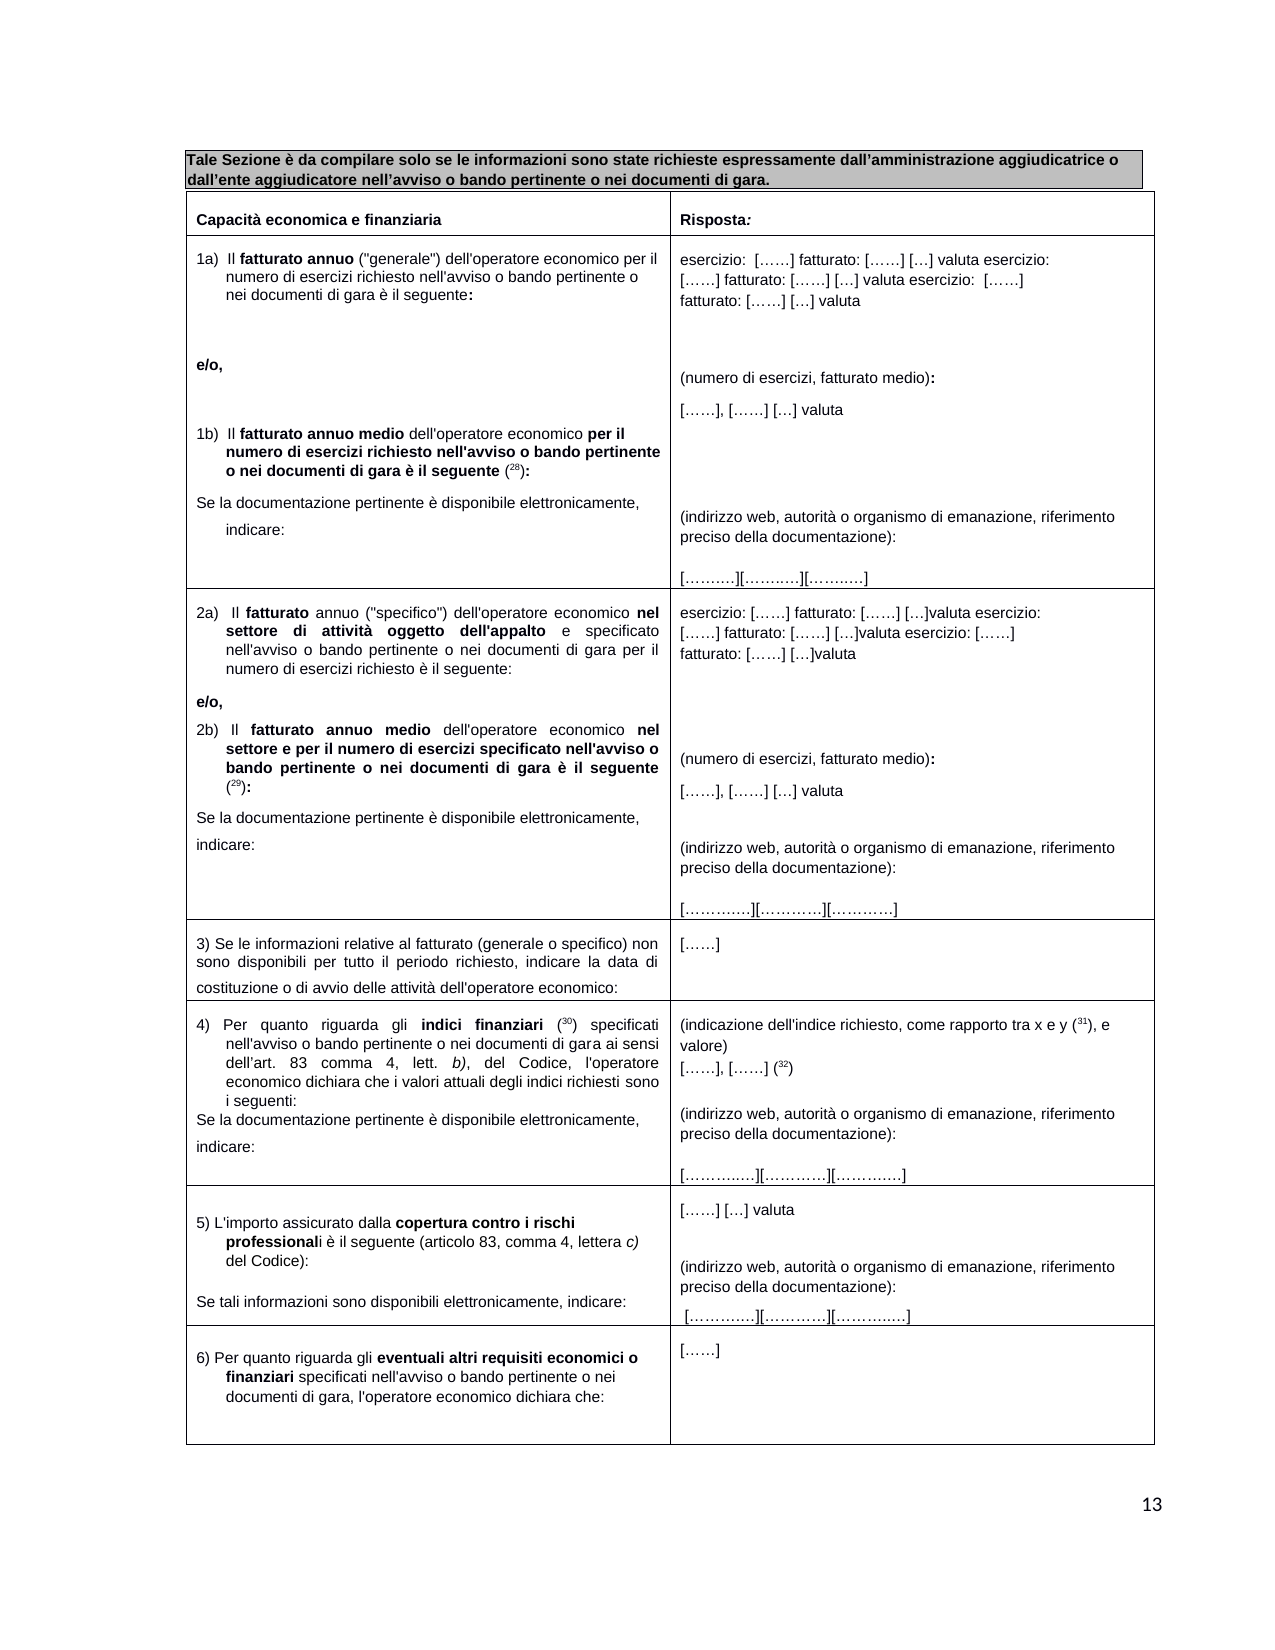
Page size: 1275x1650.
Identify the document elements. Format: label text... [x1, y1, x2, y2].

table_cell 6) Per quanto riguarda gli eventuali altri requisiti economici o finanziari specificati nell'avviso o bando pertinente o nei documenti di gara, l'operatore economico dichiara che: [187, 1326, 670, 1444]
table_cell esercizio: [……] fatturato: [……] […] valuta esercizio: [……] fatturato: [……] […] valuta esercizio: [……] fatturato: [……] […] valuta (numero di esercizi, fatturato medio): [……], [……] […] valuta (indirizzo web, autorità o organismo di emanazione, riferimento preciso della documentazione): […….…][……..…][……..…] [671, 236, 1154, 588]
text Tale Sezione è da compilare solo se le informazioni sono state richieste espressamente dall’amministrazione aggiudicatrice o dall’ente aggiudicatore nell’avviso o bando pertinente o nei documenti di gara. [186, 151, 1142, 188]
table_header Capacità economica e finanziaria [187, 192, 670, 235]
table_cell 5) L'importo assicurato dalla copertura contro i rischi professionali è il seguente (articolo 83, comma 4, lettera c) del Codice): Se tali informazioni sono disponibili elettronicamente, indicare: [187, 1186, 670, 1325]
table_cell (indicazione dell'indice richiesto, come rapporto tra x e y (31), e valore) [……], [……] (32) (indirizzo web, autorità o organismo di emanazione, riferimento preciso della documentazione): [………..…][…………][……….…] [671, 1001, 1154, 1185]
table_cell [……] […] valuta (indirizzo web, autorità o organismo di emanazione, riferimento preciso della documentazione): [……….…][…………][………..…] [671, 1186, 1154, 1325]
table_cell 1a) Il fatturato annuo ("generale") dell'operatore economico per il numero di esercizi richiesto nell'avviso o bando pertinente o nei documenti di gara è il seguente: e/o, 1b) Il fatturato annuo medio dell'operatore economico per il numero di esercizi richiesto nell'avviso o bando pertinente o nei documenti di gara è il seguente (28): Se la documentazione pertinente è disponibile elettronicamente, indicare: [187, 236, 670, 588]
table_cell 2a) Il fatturato annuo ("specifico") dell'operatore economico nel settore di attività oggetto dell'appalto e specificato nell'avviso o bando pertinente o nei documenti di gara per il numero di esercizi richiesto è il seguente: e/o, 2b) Il fatturato annuo medio dell'operatore economico nel settore e per il numero di esercizi specificato nell'avviso o bando pertinente o nei documenti di gara è il seguente (29): Se la documentazione pertinente è disponibile elettronicamente, indicare: [187, 589, 670, 919]
table_cell 4) Per quanto riguarda gli indici finanziari (30) specificati nell'avviso o bando pertinente o nei documenti di gara ai sensi dell’art. 83 comma 4, lett. b), del Codice, l'operatore economico dichiara che i valori attuali degli indici richiesti sono i seguenti: Se la documentazione pertinente è disponibile elettronicamente, indicare: [187, 1001, 670, 1185]
table_header Risposta: [671, 192, 1154, 235]
table_cell [……] [671, 1326, 1154, 1444]
table_cell [……] [671, 920, 1154, 1000]
table_cell esercizio: [……] fatturato: [……] […]valuta esercizio: [……] fatturato: [……] […]valuta esercizio: [……] fatturato: [……] […]valuta (numero di esercizi, fatturato medio): [……], [……] […] valuta (indirizzo web, autorità o organismo di emanazione, riferimento preciso della documentazione): [……….…][…………][…………] [671, 589, 1154, 919]
table_cell 3) Se le informazioni relative al fatturato (generale o specifico) non sono disponibili per tutto il periodo richiesto, indicare la data di costituzione o di avvio delle attività dell'operatore economico: [187, 920, 670, 1000]
